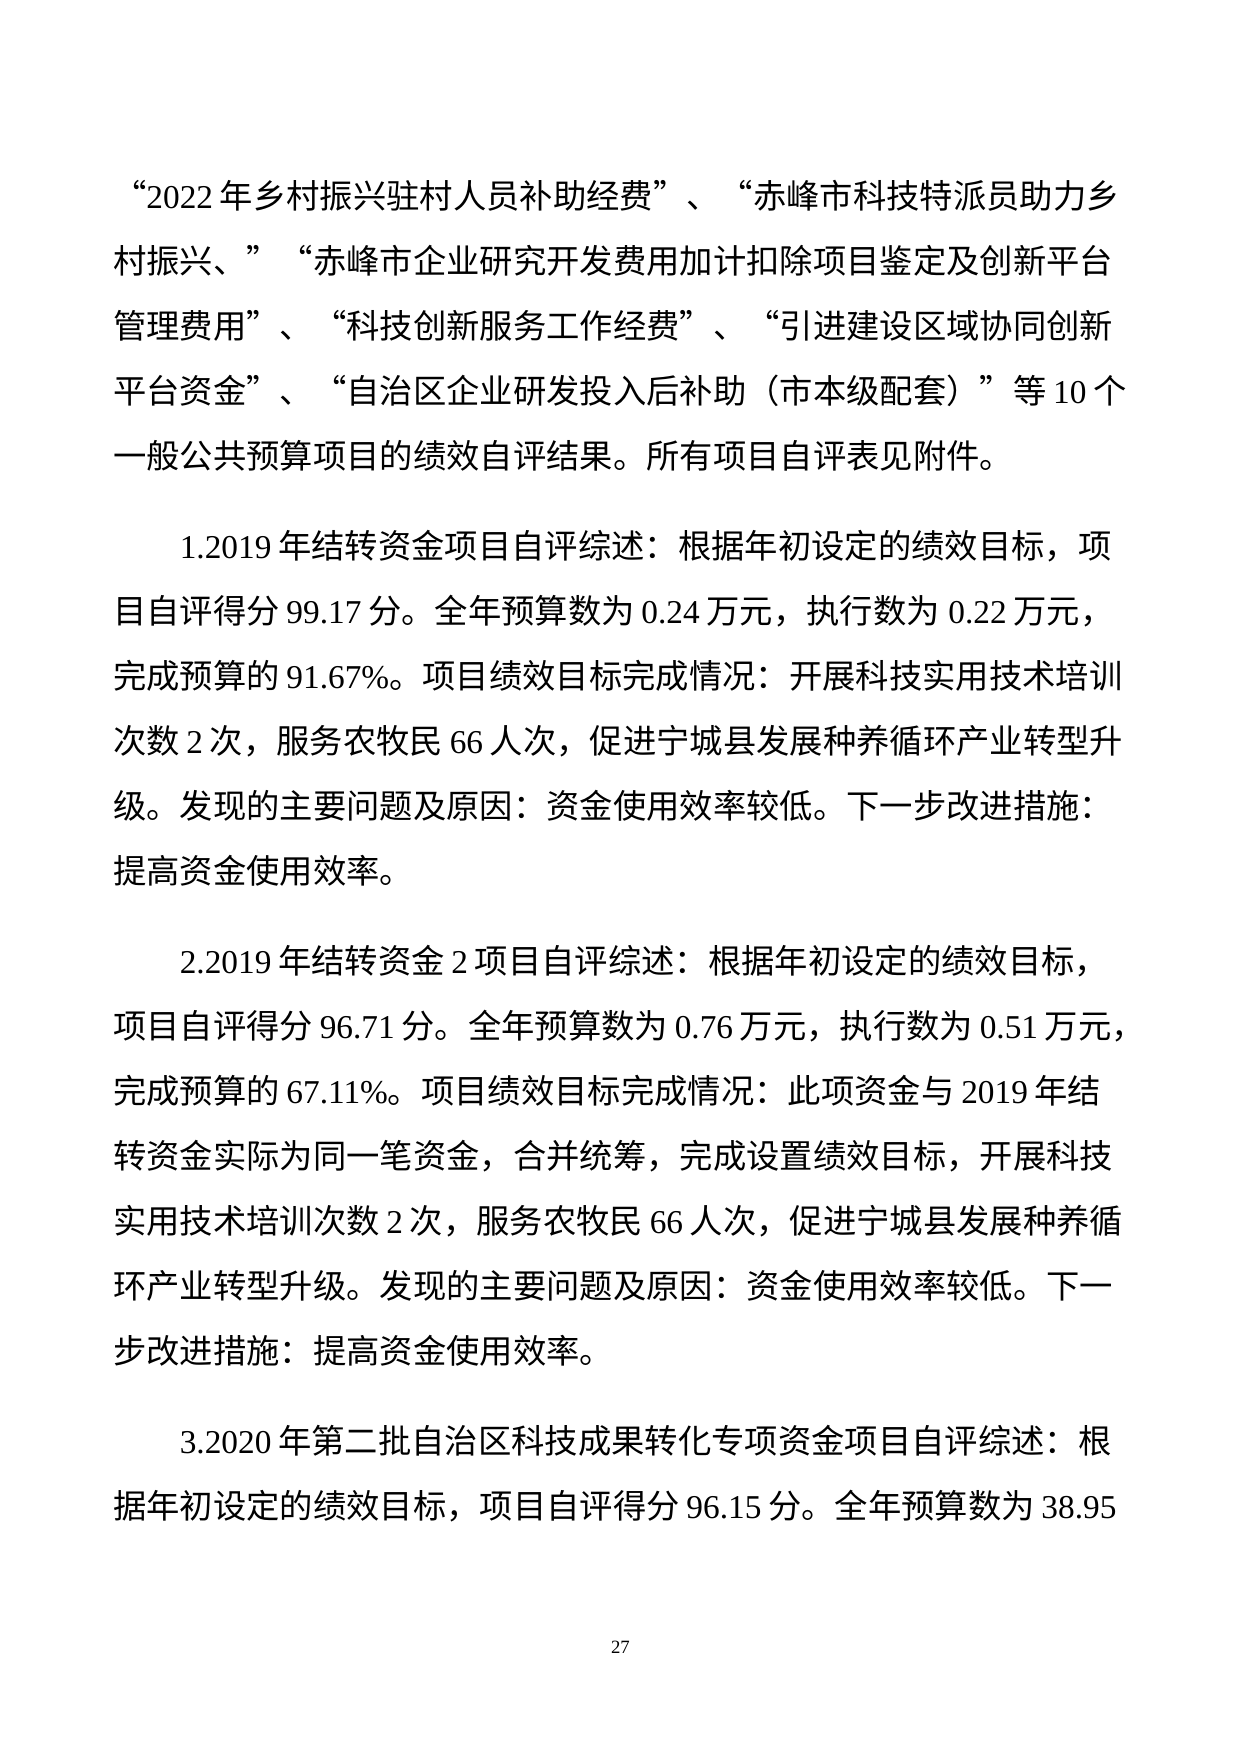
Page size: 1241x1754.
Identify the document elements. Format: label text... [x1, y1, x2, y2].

text 2.2019年结转资金2项目自评综述：根据年初设定的绩效目标，项目自评得分96.71分。全年预算数为0.76万元，执行数为0.51万元，完成预算的67.11%。项目绩效目标完成情况：此项资金与2019年结转资金实际为同一笔资金，合并统筹，完成设置绩效目标，开展科技实用技术培训次数2次，服务农牧民66人次，促进宁城县发展种养循环产业转型升级。发现的主要问题及原因：资金使用效率较低。下一步改进措施：提高资金使用效率。 [113, 927, 1127, 1382]
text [113, 1407, 1127, 1537]
text 1.2019年结转资金项目自评综述：根据年初设定的绩效目标，项目自评得分99.17分。全年预算数为0.24万元，执行数为 0.22万元，完成预算的91.67%。项目绩效目标完成情况：开展科技实用技术培训次数2次，服务农牧民66人次，促进宁城县发展种养循环产业转型升级。发现的主要问题及原因：资金使用效率较低。下一步改进措施：提高资金使用效率。 [113, 512, 1127, 902]
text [113, 162, 1127, 487]
